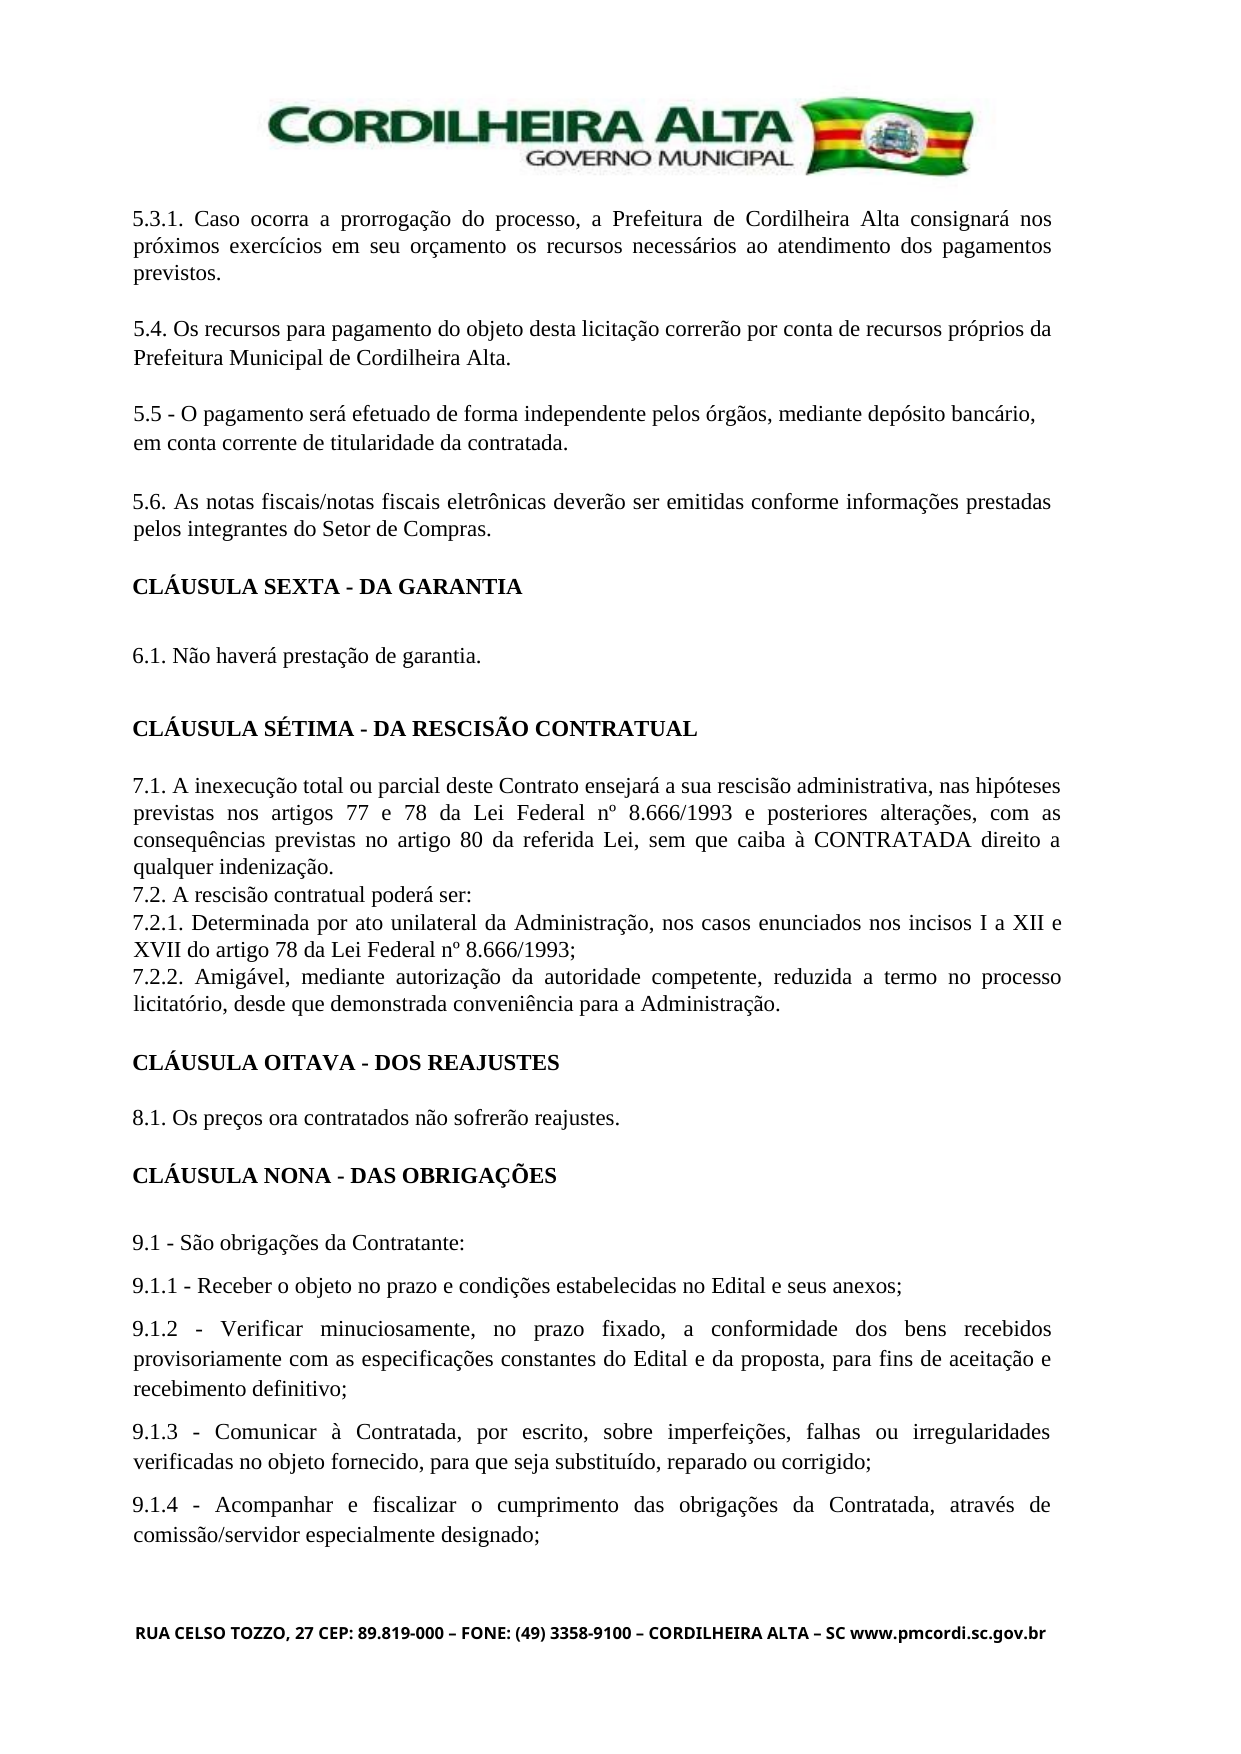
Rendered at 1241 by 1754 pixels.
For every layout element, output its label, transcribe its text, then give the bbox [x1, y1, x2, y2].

text 5.3.1. Caso ocorra a prorrogação do processo, a Prefeitura de Cordilheira Alta consignará nos próximos exercícios em seu orçamento os recursos necessários ao atendimento dos pagamentos previstos. [132, 205, 1053, 285]
text 8.1. Os preços ora contratados não sofrerão reajustes. [132, 1104, 1053, 1130]
text 9.1.1 - Receber o objeto no prazo e condições estabelecidas no Edital e seus anexos; [132, 1272, 1053, 1298]
subtitle CLÁUSULA OITAVA - DOS REAJUSTES [132, 1049, 1053, 1075]
text 9.1 - São obrigações da Contratante: [132, 1229, 1053, 1256]
text 5.5 - O pagamento será efetuado de forma independente pelos órgãos, mediante depósito bancário, em conta corrente de titularidade da contratada. [133, 400, 1063, 455]
text 9.1.4 - Acompanhar e fiscalizar o cumprimento das obrigações da Contratada, através de comissão/servidor especialmente designado; [132, 1491, 1053, 1547]
text 5.4. Os recursos para pagamento do objeto desta licitação correrão por conta de recursos próprios da Prefeitura Municipal de Cordilheira Alta. [133, 315, 1063, 370]
text 9.1.3 - Comunicar à Contratada, por escrito, sobre imperfeições, falhas ou irregularidades verificadas no objeto fornecido, para que seja substituído, reparado ou corrigido; [132, 1418, 1053, 1474]
subtitle CLÁUSULA SÉTIMA - DA RESCISÃO CONTRATUAL [132, 715, 1053, 741]
text 7.1. A inexecução total ou parcial deste Contrato ensejará a sua rescisão administrativa, nas hipóteses previstas nos artigos 77 e 78 da Lei Federal nº 8.666/1993 e posteriores alterações, com as consequências previstas no artigo 80 da referida Lei, sem que caiba à CONTRATADA direito a qualquer indenização. [132, 772, 1063, 880]
text 5.6. As notas fiscais/notas fiscais eletrônicas deverão ser emitidas conforme informações prestadas pelos integrantes do Setor de Compras. [132, 488, 1053, 541]
subtitle CLÁUSULA SEXTA - DA GARANTIA [132, 573, 1053, 599]
text 7.2.1. Determinada por ato unilateral da Administração, nos casos enunciados nos incisos I a XII e XVII do artigo 78 da Lei Federal nº 8.666/1993; [132, 909, 1063, 962]
text 7.2. A rescisão contratual poderá ser: [132, 881, 1053, 907]
text 9.1.2 - Verificar minuciosamente, no prazo fixado, a conformidade dos bens recebidos provisoriamente com as especificações constantes do Edital e da proposta, para fins de aceitação e recebimento definitivo; [132, 1314, 1053, 1401]
text CLÁUSULA NONA - DAS OBRIGAÇÕES [132, 1162, 594, 1188]
text 7.2.2. Amigável, mediante autorização da autoridade competente, reduzida a termo no processo licitatório, desde que demonstrada conveniência para a Administração. [132, 963, 1063, 1017]
text 6.1. Não haverá prestação de garantia. [132, 642, 1053, 669]
picture [245, 73, 997, 201]
